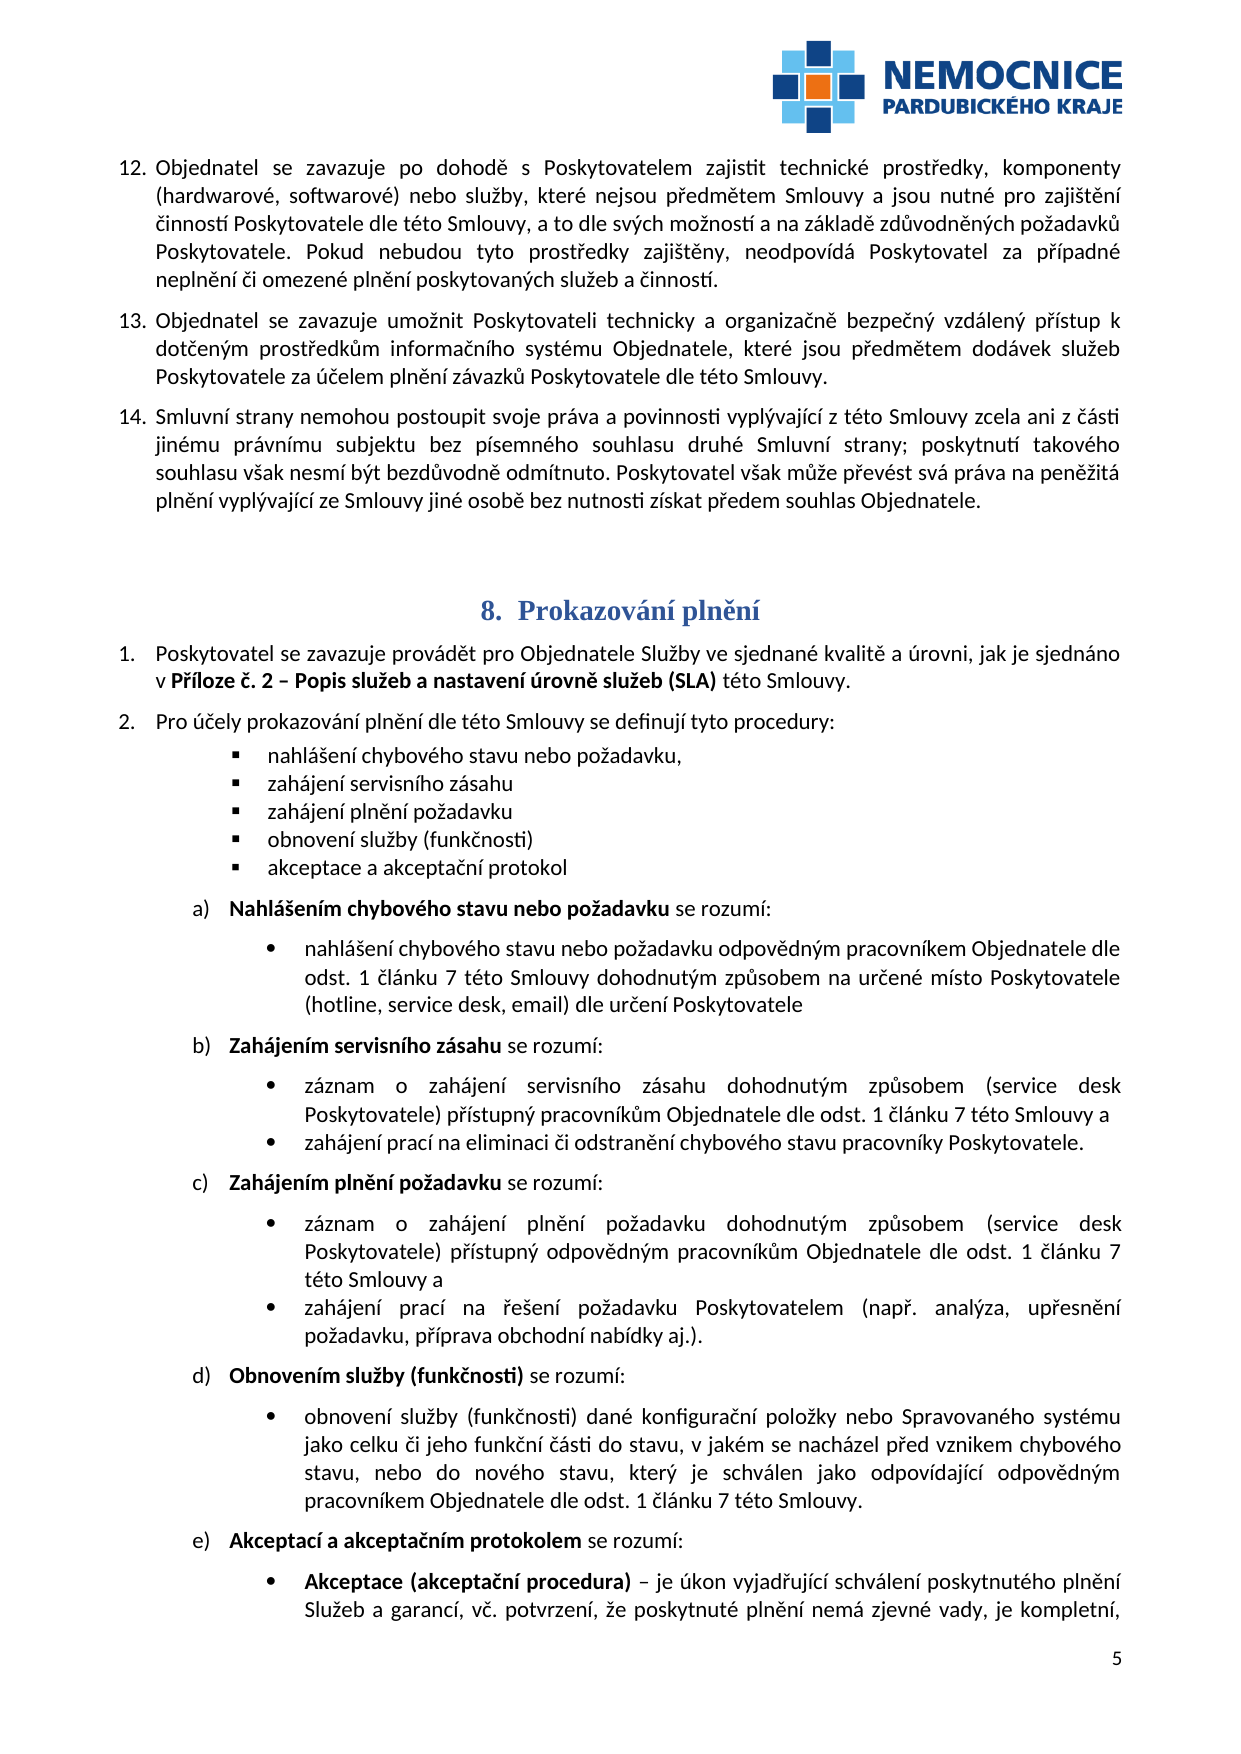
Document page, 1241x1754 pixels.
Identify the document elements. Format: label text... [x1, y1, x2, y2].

list Pro účely prokazování plnění dle této Smlouvy se definují tyto procedury: [118, 707, 1122, 735]
list obnovení služby (funkčnosti) dané konfigurační položky nebo Spravovaného systému jako celku či jeho funkční části do stavu, v jakém se nacházel před vznikem chybového stavu, nebo do nového stavu, který je schválen jako odpovídající odpovědným pracovníkem Objednatele dle odst. 1 článku 7 této Smlouvy. [267, 1402, 1122, 1514]
list Objednatel se zavazuje umožnit Poskytovateli technicky a organizačně bezpečný vzdálený přístup k dotčeným prostředkům informačního systému Objednatele, které jsou předmětem dodávek služeb Poskytovatele za účelem plnění závazků Poskytovatele dle této Smlouvy. [118, 306, 1122, 390]
list nahlášení chybového stavu nebo požadavku odpovědným pracovníkem Objednatele dle odst. 1 článku 7 této Smlouvy dohodnutým způsobem na určené místo Poskytovatele (hotline, service desk, email) dle určení Poskytovatele [267, 934, 1122, 1019]
list Zahájením servisního zásahu se rozumí: [192, 1031, 1122, 1059]
list záznam o zahájení servisního zásahu dohodnutým způsobem (service desk Poskytovatele) přístupný pracovníkům Objednatele dle odst. 1 článku 7 této Smlouvy a [267, 1072, 1122, 1128]
list akceptace a akceptační protokol [230, 853, 1122, 882]
list Obnovením služby (funkčnosti) se rozumí: [192, 1361, 1122, 1389]
list Objednatel se zavazuje po dohodě s Poskytovatelem zajistit technické prostředky, komponenty (hardwarové, softwarové) nebo služby, které nejsou předmětem Smlouvy a jsou nutné pro zajištění činností Poskytovatele dle této Smlouvy, a to dle svých možností a na základě zdůvodněných požadavků Poskytovatele. Pokud nebudou tyto prostředky zajištěny, neodpovídá Poskytovatel za případné neplnění či omezené plnění poskytovaných služeb a činností. [118, 153, 1122, 293]
picture [771, 39, 1123, 134]
list zahájení prací na eliminaci či odstranění chybového stavu pracovníky Poskytovatele. [267, 1128, 1122, 1156]
list Smluvní strany nemohou postoupit svoje práva a povinnosti vyplývající z této Smlouvy zcela ani z části jinému právnímu subjektu bez písemného souhlasu druhé Smluvní strany; poskytnutí takového souhlasu však nesmí být bezdůvodně odmítnuto. Poskytovatel však může převést svá práva na peněžitá plnění vyplývající ze Smlouvy jiné osobě bez nutnosti získat předem souhlas Objednatele. [118, 402, 1122, 514]
subtitle Prokazování plnění [118, 593, 1122, 626]
list Akceptací a akceptačním protokolem se rozumí: [192, 1526, 1122, 1554]
list zahájení prací na řešení požadavku Poskytovatelem (např. analýza, upřesnění požadavku, příprava obchodní nabídky aj.). [267, 1293, 1122, 1349]
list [267, 1567, 1122, 1623]
list zahájení plnění požadavku [230, 797, 1122, 826]
list zahájení servisního zásahu [230, 769, 1122, 797]
list nahlášení chybového stavu nebo požadavku, [230, 741, 1122, 769]
list Poskytovatel se zavazuje provádět pro Objednatele Služby ve sjednané kvalitě a úrovni, jak je sjednáno v Příloze č. 2 – Popis služeb a nastavení úrovně služeb (SLA) této Smlouvy. [118, 639, 1122, 695]
list Nahlášením chybového stavu nebo požadavku se rozumí: [192, 894, 1122, 922]
list obnovení služby (funkčnosti) [230, 826, 1122, 853]
list záznam o zahájení plnění požadavku dohodnutým způsobem (service desk Poskytovatele) přístupný odpovědným pracovníkům Objednatele dle odst. 1 článku 7 této Smlouvy a [267, 1209, 1122, 1293]
list Zahájením plnění požadavku se rozumí: [192, 1168, 1122, 1196]
